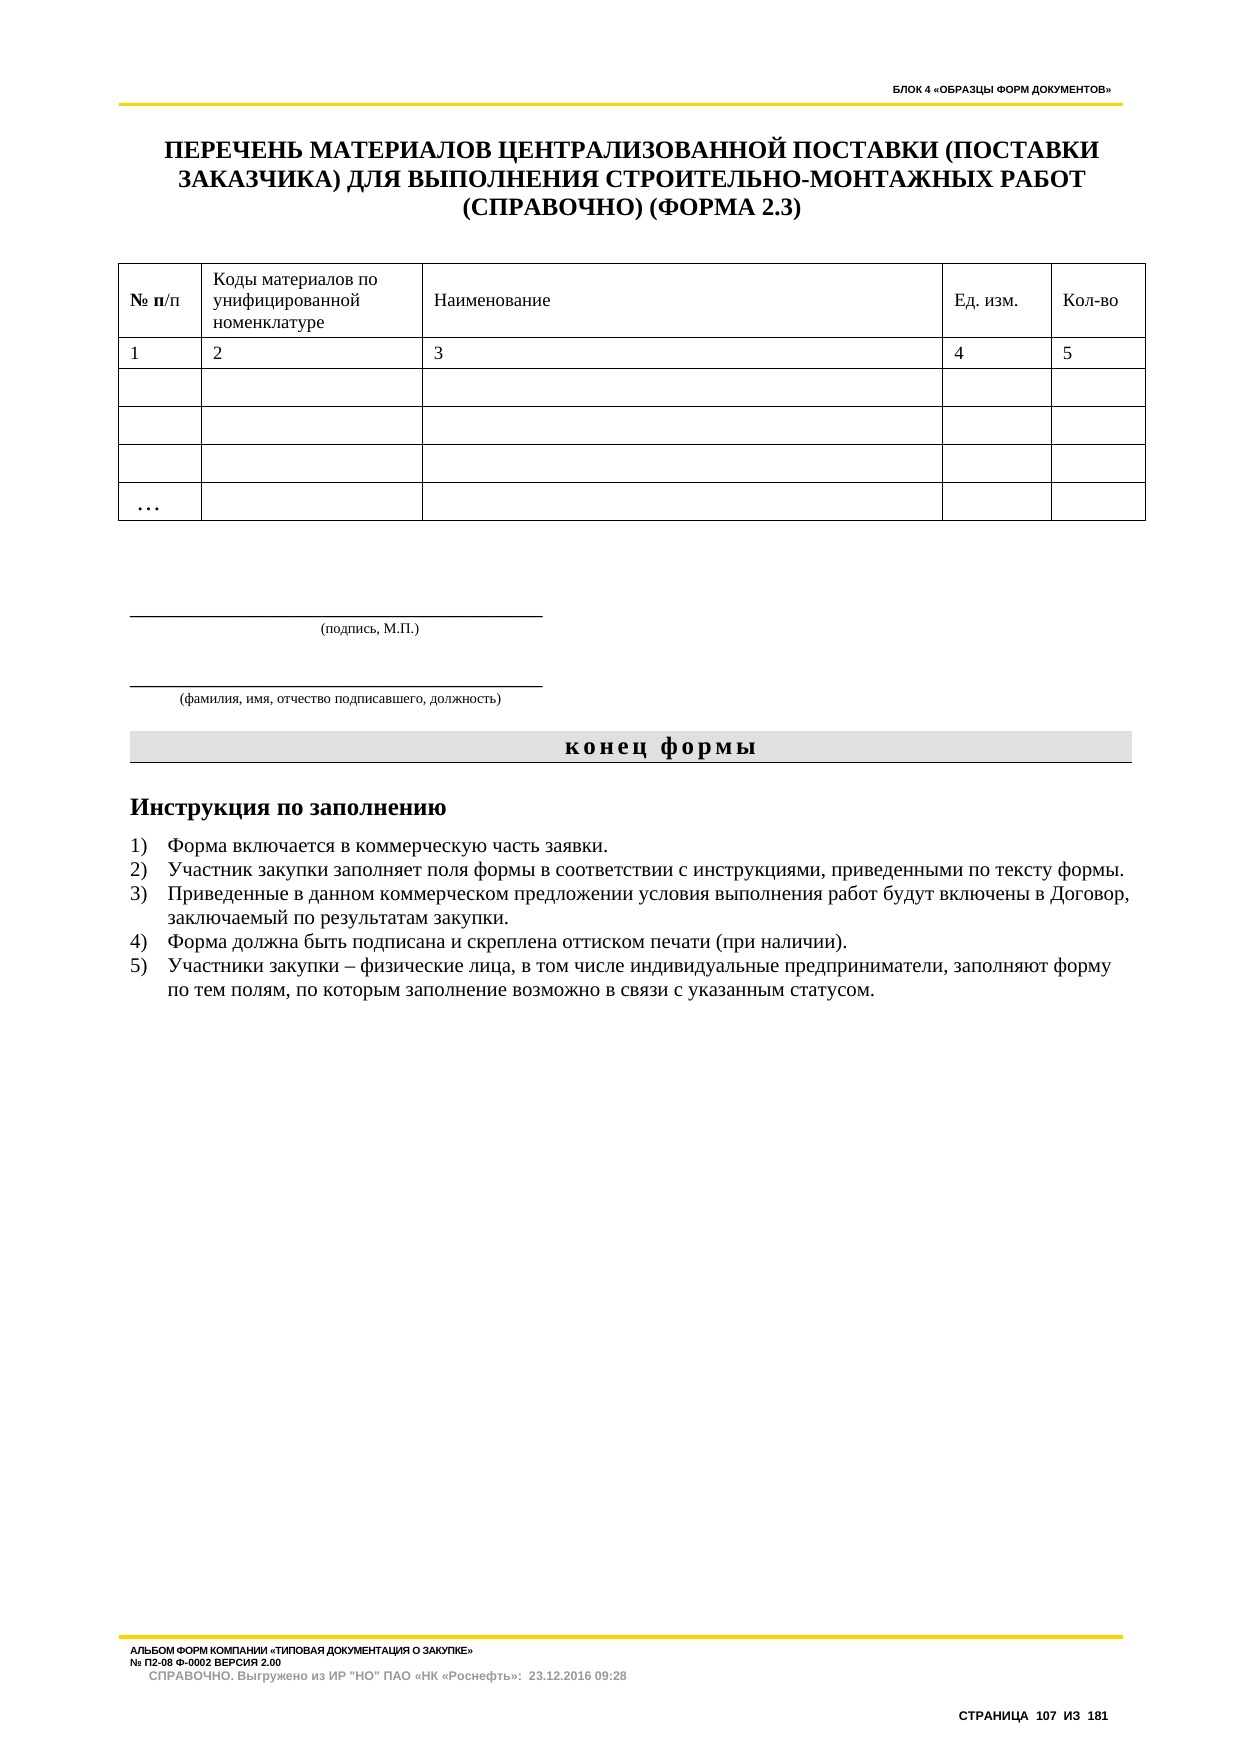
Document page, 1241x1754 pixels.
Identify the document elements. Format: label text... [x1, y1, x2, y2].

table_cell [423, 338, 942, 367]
text перечень материалов централизованной поставки (поставки Заказчика) для выполнения строительно-монтажных работ (справочно) (Форма 2.3) [130, 135, 1134, 221]
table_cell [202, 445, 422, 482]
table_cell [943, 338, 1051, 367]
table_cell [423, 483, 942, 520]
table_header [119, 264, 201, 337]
text Инструкция по заполнению [130, 792, 1134, 820]
text _________________________________ [130, 661, 550, 690]
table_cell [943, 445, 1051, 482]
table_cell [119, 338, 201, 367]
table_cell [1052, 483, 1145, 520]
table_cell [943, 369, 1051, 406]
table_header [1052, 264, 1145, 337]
text (подпись, М.П.) [130, 620, 550, 648]
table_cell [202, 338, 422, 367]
list Участники закупки – физические лица, в том числе индивидуальные предприниматели, заполняют форму по тем полям, по которым заполнение возможно в связи с указанным статусом. [130, 953, 1134, 1001]
text конец формы [130, 731, 1132, 762]
list Приведенные в данном коммерческом предложении условия выполнения работ будут включены в Договор, заключаемый по результатам закупки. [130, 881, 1134, 929]
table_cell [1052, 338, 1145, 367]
list Участник закупки заполняет поля формы в соответствии с инструкциями, приведенными по тексту формы. [130, 857, 1134, 881]
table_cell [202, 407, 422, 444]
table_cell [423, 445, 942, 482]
text (фамилия, имя, отчество подписавшего, должность) [130, 690, 550, 718]
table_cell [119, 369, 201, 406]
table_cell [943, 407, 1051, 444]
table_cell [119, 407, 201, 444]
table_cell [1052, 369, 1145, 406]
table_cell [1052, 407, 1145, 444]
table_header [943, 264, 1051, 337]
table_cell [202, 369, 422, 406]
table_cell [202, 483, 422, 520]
list Форма включается в коммерческую часть заявки. [130, 833, 1134, 857]
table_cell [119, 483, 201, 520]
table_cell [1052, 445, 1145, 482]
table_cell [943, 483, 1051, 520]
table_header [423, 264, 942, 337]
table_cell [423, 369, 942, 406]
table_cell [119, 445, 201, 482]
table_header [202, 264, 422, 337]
list Форма должна быть подписана и скреплена оттиском печати (при наличии). [130, 929, 1134, 953]
text _________________________________ [130, 591, 550, 620]
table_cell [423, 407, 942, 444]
